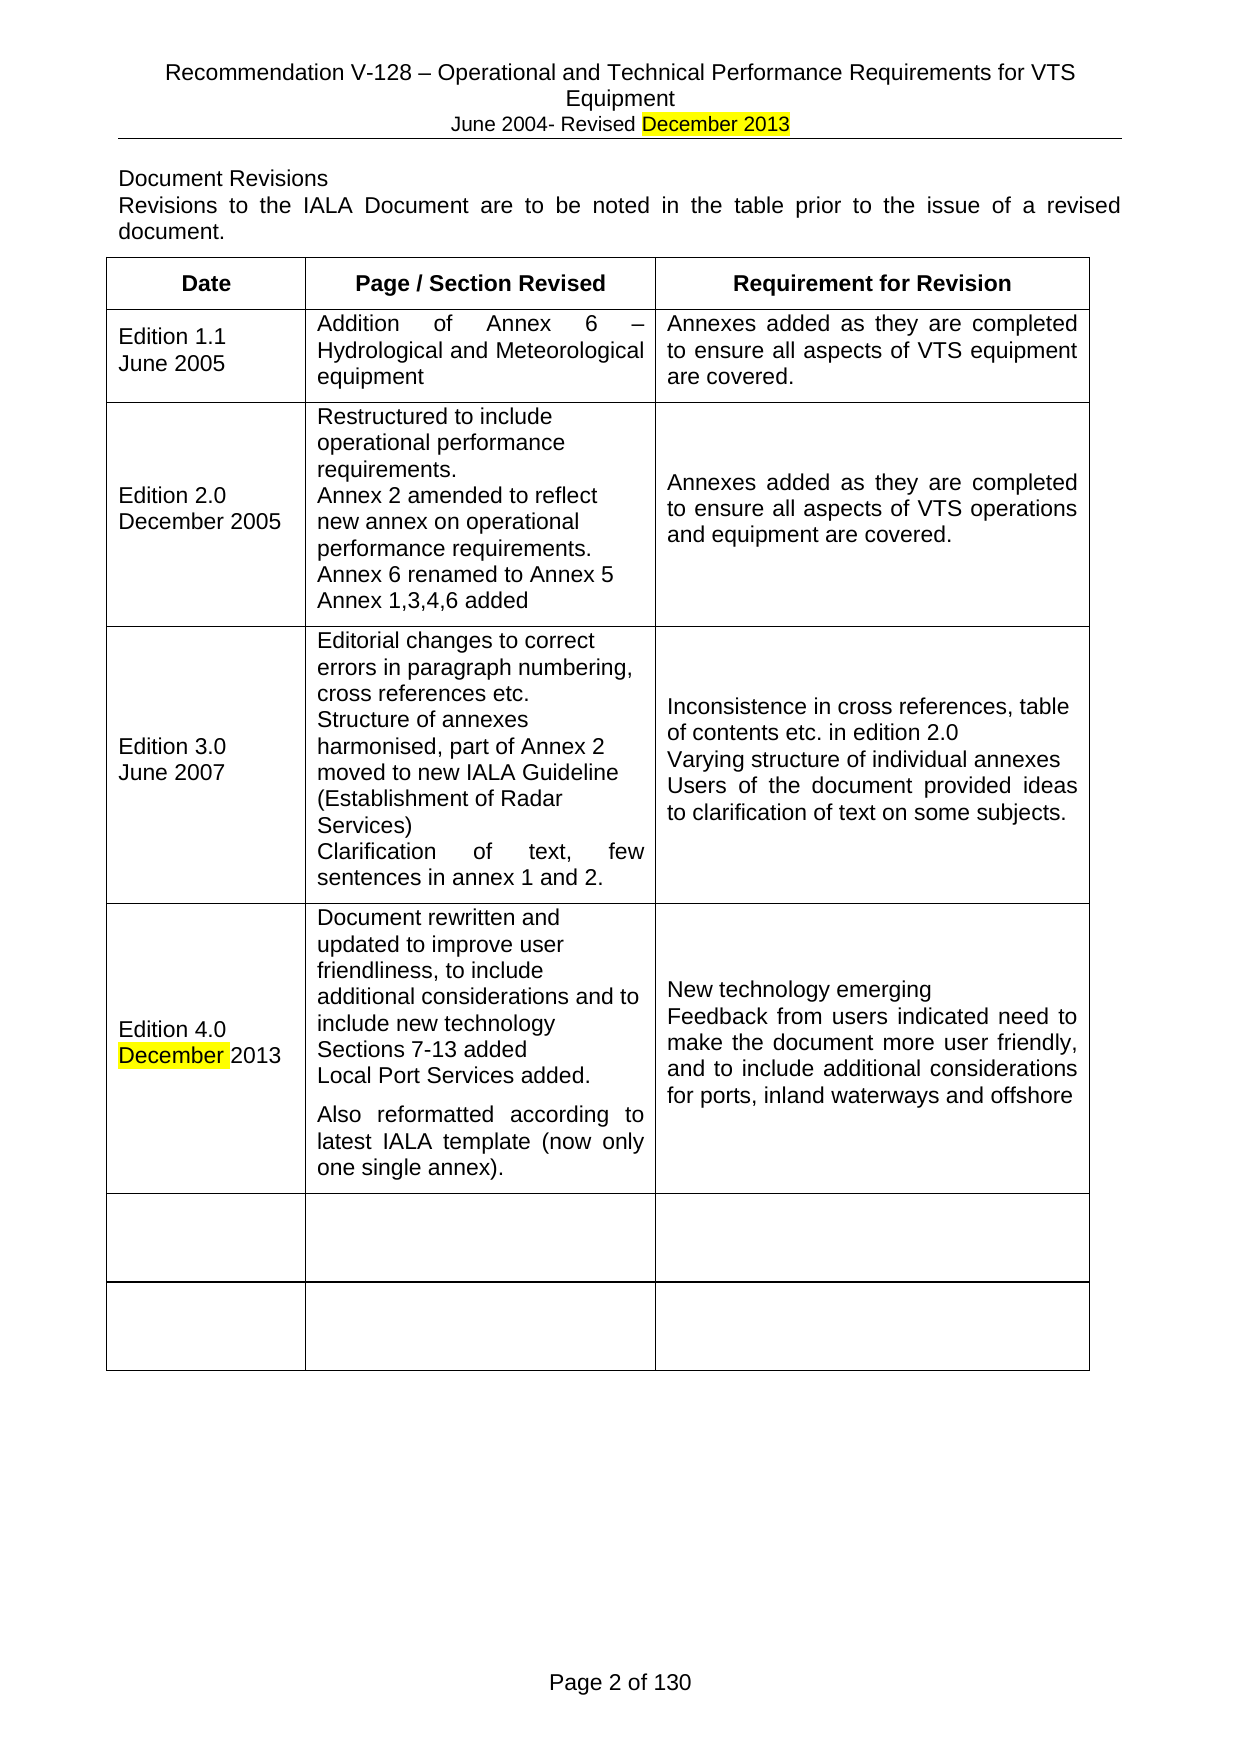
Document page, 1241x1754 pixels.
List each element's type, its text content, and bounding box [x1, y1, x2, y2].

table_header Requirement for Revision [656, 258, 1089, 309]
table_cell Inconsistence in cross references, table of contents etc. in edition 2.0 Varying structure of individual annexes Users of the document provided ideas to clarification of text on some subjects. [656, 627, 1089, 903]
table_cell Edition 2.0 December 2005 [107, 403, 305, 626]
table_cell New technology emerging Feedback from users indicated need to make the document more user friendly, and to include additional considerations for ports, inland waterways and offshore [656, 904, 1089, 1193]
title Document Revisions [118, 165, 1122, 192]
table_cell Edition 4.0 December 2013 [107, 904, 305, 1193]
table_cell [306, 1194, 655, 1281]
table_cell Edition 1.1 June 2005 [107, 310, 305, 402]
table_header Page / Section Revised [306, 258, 655, 309]
table_cell Restructured to include operational performance requirements. Annex 2 amended to reflect new annex on operational performance requirements. Annex 6 renamed to Annex 5 Annex 1,3,4,6 added [306, 403, 655, 626]
table_header Date [107, 258, 305, 309]
table_cell [107, 1194, 305, 1281]
table_cell [656, 1194, 1089, 1281]
text Revisions to the IALA Document are to be noted in the table prior to the issue of a revised document. [118, 192, 1122, 244]
table_cell Annexes added as they are completed to ensure all aspects of VTS operations and equipment are covered. [656, 403, 1089, 626]
table_cell [656, 1283, 1089, 1370]
table_cell Addition of Annex 6 – Hydrological and Meteorological equipment [306, 310, 655, 402]
table_cell [107, 1283, 305, 1370]
table_cell [306, 1283, 655, 1370]
table_cell Edition 3.0 June 2007 [107, 627, 305, 903]
table_cell Document rewritten and updated to improve user friendliness, to include additional considerations and to include new technology Sections 7-13 added Local Port Services added. Also reformatted according to latest IALA template (now only one single annex). [306, 904, 655, 1193]
table_cell Editorial changes to correct errors in paragraph numbering, cross references etc. Structure of annexes harmonised, part of Annex 2 moved to new IALA Guideline (Establishment of Radar Services) Clarification of text, few sentences in annex 1 and 2. [306, 627, 655, 903]
table_cell Annexes added as they are completed to ensure all aspects of VTS equipment are covered. [656, 310, 1089, 402]
